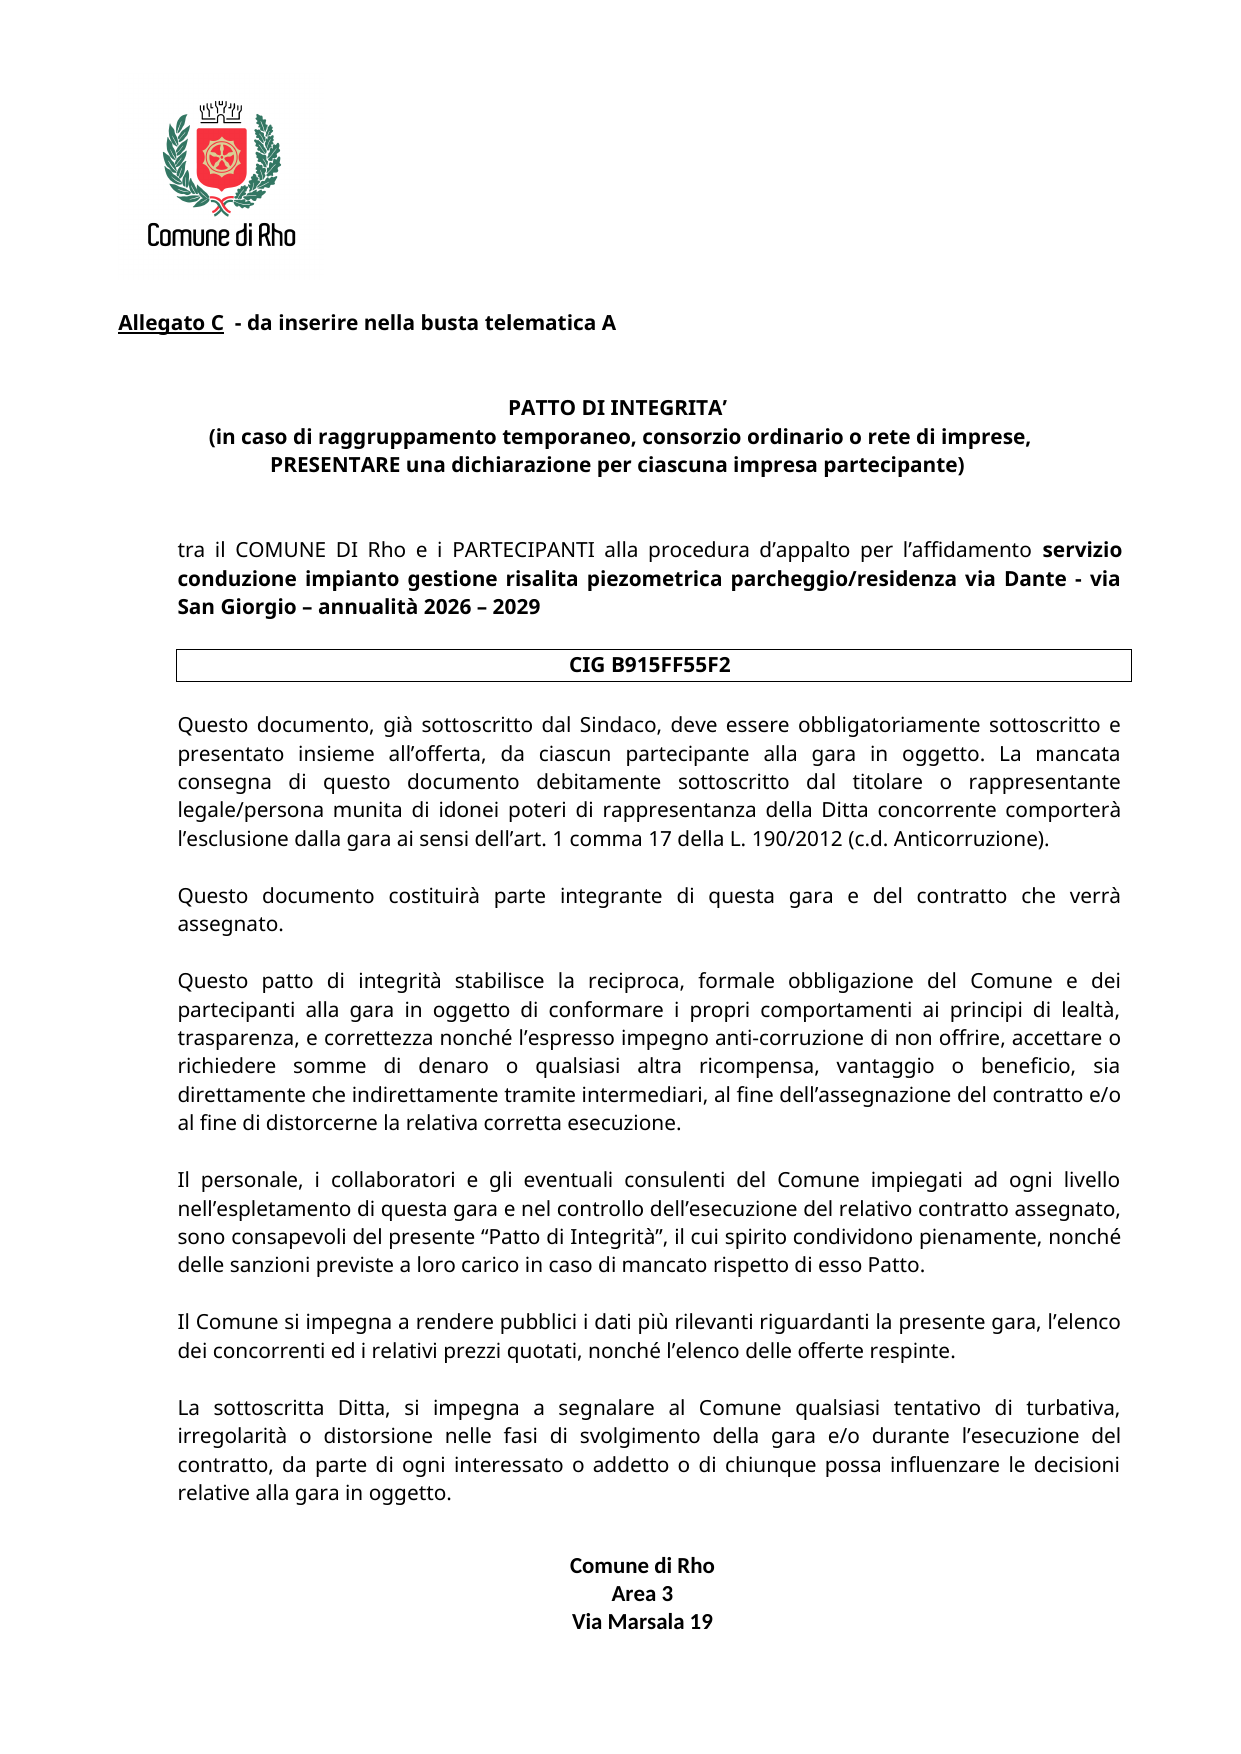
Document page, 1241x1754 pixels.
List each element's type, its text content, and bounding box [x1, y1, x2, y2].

text CIG B915FF55F2 [177, 650, 1131, 681]
text tra il COMUNE DI Rho e i PARTECIPANTI alla procedura d’appalto per l’affidamento servizio conduzione impianto gestione risalita piezometrica parcheggio/residenza via Dante - via San Giorgio – annualità 2026 – 2029 [177, 536, 1122, 621]
text Allegato C - da inserire nella busta telematica A [118, 308, 1122, 336]
text PRESENTARE una dichiarazione per ciascuna impresa partecipante) [118, 450, 1117, 479]
text Questo documento costituirà parte integrante di questa gara e del contratto che verrà assegnato. [177, 881, 1122, 938]
text Questo documento, già sottoscritto dal Sindaco, deve essere obbligatoriamente sottoscritto e presentato insieme all’offerta, da ciascun partecipante alla gara in oggetto. La mancata consegna di questo documento debitamente sottoscritto dal titolare o rappresentante legale/persona munita di idonei poteri di rappresentanza della Ditta concorrente comporterà l’esclusione dalla gara ai sensi dell’art. 1 comma 17 della L. 190/2012 (c.d. Anticorruzione). [177, 710, 1122, 852]
picture [118, 73, 325, 280]
text PATTO DI INTEGRITA’ [118, 393, 1117, 422]
text Il personale, i collaboratori e gli eventuali consulenti del Comune impiegati ad ogni livello nell’espletamento di questa gara e nel controllo dell’esecuzione del relativo contratto assegnato, sono consapevoli del presente “Patto di Integrità”, il cui spirito condividono pienamente, nonché delle sanzioni previste a loro carico in caso di mancato rispetto di esso Patto. [177, 1165, 1122, 1279]
text (in caso di raggruppamento temporaneo, consorzio ordinario o rete di imprese, [118, 422, 1117, 450]
text Questo patto di integrità stabilisce la reciproca, formale obbligazione del Comune e dei partecipanti alla gara in oggetto di conformare i propri comportamenti ai principi di lealtà, trasparenza, e correttezza nonché l’espresso impegno anti-corruzione di non offrire, accettare o richiedere somme di denaro o qualsiasi altra ricompensa, vantaggio o beneficio, sia direttamente che indirettamente tramite intermediari, al fine dell’assegnazione del contratto e/o al fine di distorcerne la relativa corretta esecuzione. [177, 966, 1122, 1137]
text La sottoscritta Ditta, si impegna a segnalare al Comune qualsiasi tentativo di turbativa, irregolarità o distorsione nelle fasi di svolgimento della gara e/o durante l’esecuzione del contratto, da parte di ogni interessato o addetto o di chiunque possa influenzare le decisioni relative alla gara in oggetto. [177, 1393, 1122, 1507]
text Il Comune si impegna a rendere pubblici i dati più rilevanti riguardanti la presente gara, l’elenco dei concorrenti ed i relativi prezzi quotati, nonché l’elenco delle offerte respinte. [177, 1307, 1122, 1364]
